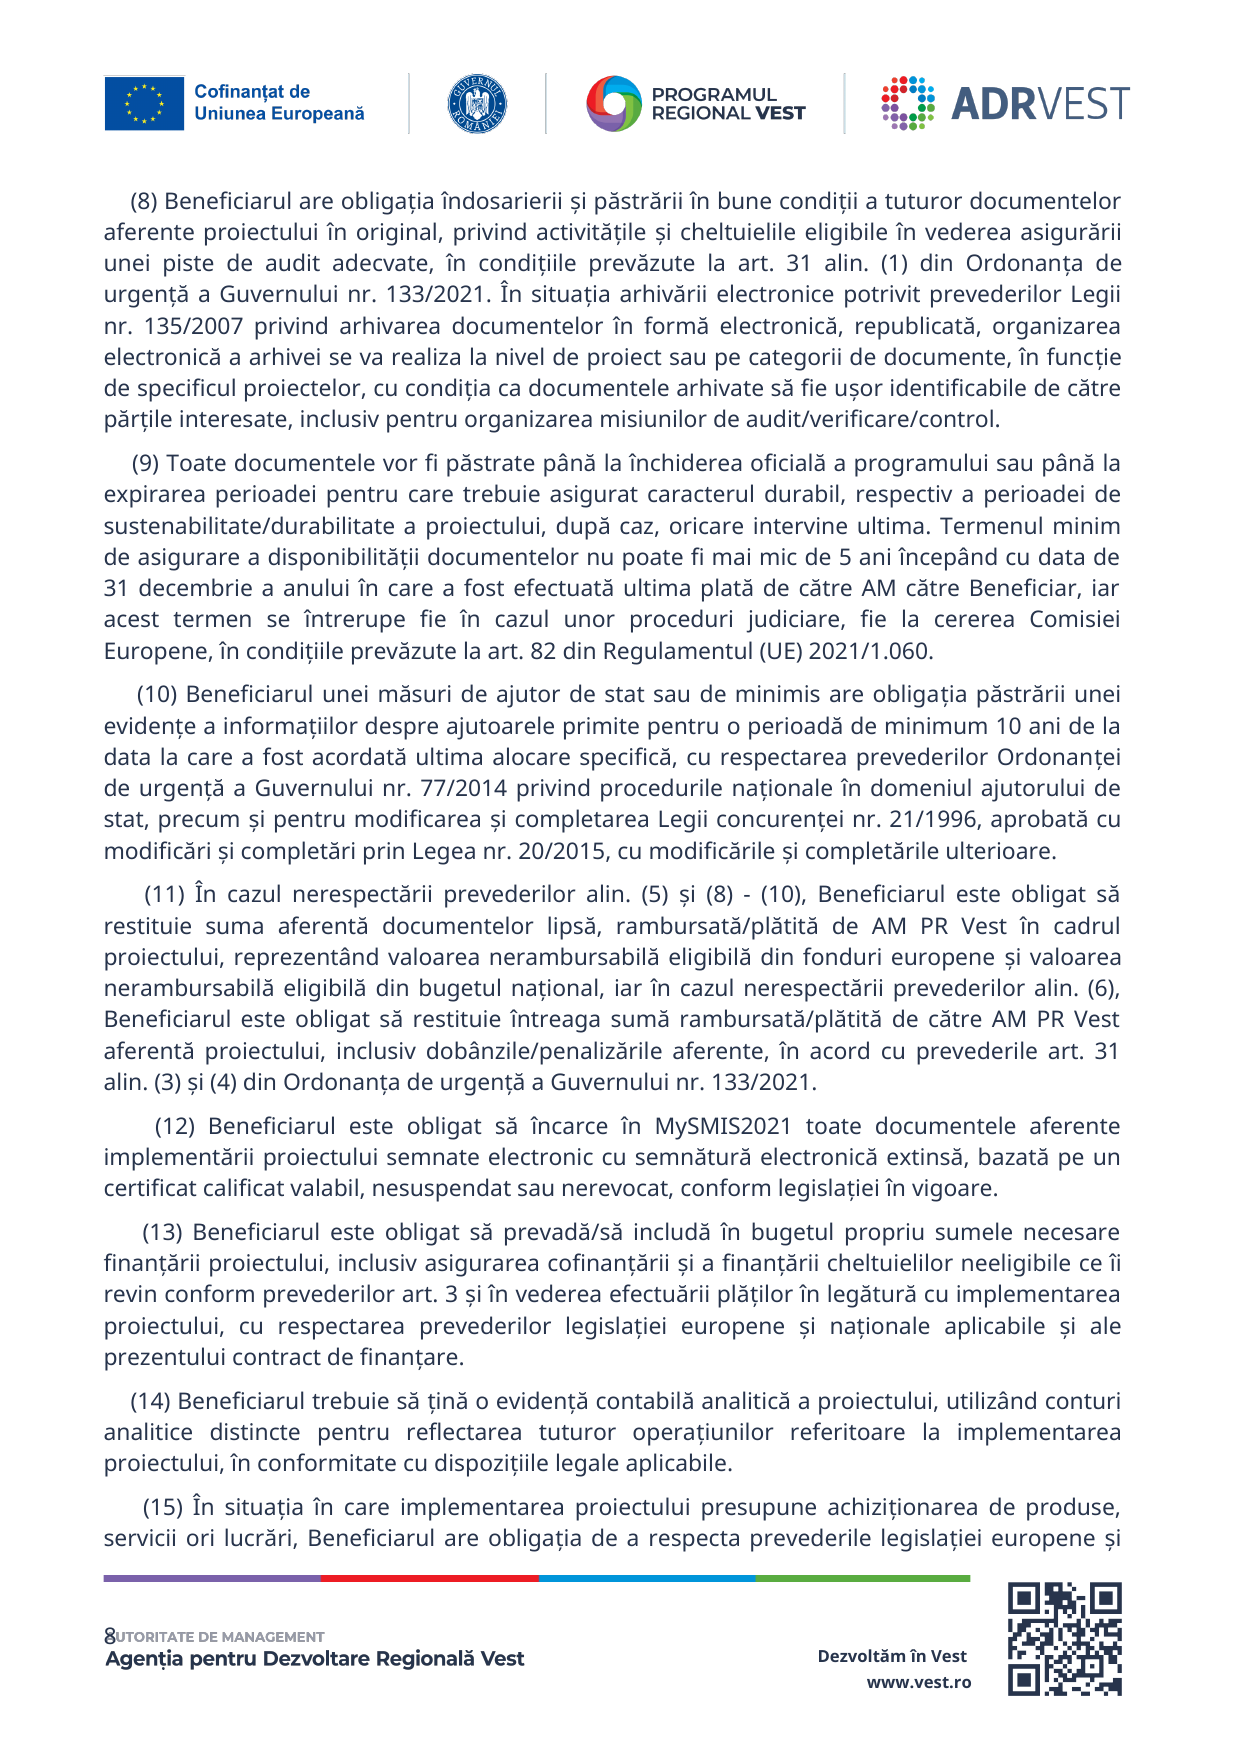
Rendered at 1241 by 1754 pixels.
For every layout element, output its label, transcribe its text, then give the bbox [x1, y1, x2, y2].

picture [1000, 1574, 1131, 1705]
text (9) Toate documentele vor fi păstrate până la închiderea oficială a programului sau până la expirarea perioadei pentru care trebuie asigurat caracterul durabil, respectiv a perioadei de sustenabilitate/durabilitate a proiectului, după caz, oricare intervine ultima. Termenul minim de asigurare a disponibilităţii documentelor nu poate fi mai mic de 5 ani începând cu data de 31 decembrie a anului în care a fost efectuată ultima plată de către AM către Beneficiar, iar acest termen se întrerupe fie în cazul unor proceduri judiciare, fie la cererea Comisiei Europene, în condiţiile prevăzute la art. 82 din Regulamentul (UE) 2021/1.060. [103, 447, 1122, 666]
text (14) Beneficiarul trebuie să ţină o evidenţă contabilă analitică a proiectului, utilizând conturi analitice distincte pentru reflectarea tuturor operaţiunilor referitoare la implementarea proiectului, în conformitate cu dispoziţiile legale aplicabile. [103, 1384, 1122, 1478]
text (10) Beneficiarul unei măsuri de ajutor de stat sau de minimis are obligaţia păstrării unei evidenţe a informaţiilor despre ajutoarele primite pentru o perioadă de minimum 10 ani de la data la care a fost acordată ultima alocare specifică, cu respectarea prevederilor Ordonanţei de urgenţă a Guvernului nr. 77/2014 privind procedurile naţionale în domeniul ajutorului de stat, precum şi pentru modificarea şi completarea Legii concurenţei nr. 21/1996, aprobată cu modificări şi completări prin Legea nr. 20/2015, cu modificările şi completările ulterioare. [103, 678, 1122, 866]
text (13) Beneficiarul este obligat să prevadă/să includă în bugetul propriu sumele necesare finanţării proiectului, inclusiv asigurarea cofinanţării şi a finanţării cheltuielilor neeligibile ce îi revin conform prevederilor art. 3 şi în vederea efectuării plăţilor în legătură cu implementarea proiectului, cu respectarea prevederilor legislaţiei europene şi naţionale aplicabile şi ale prezentului contract de finanţare. [103, 1216, 1122, 1372]
picture [103, 73, 1131, 134]
text (8) Beneficiarul are obligaţia îndosarierii şi păstrării în bune condiţii a tuturor documentelor aferente proiectului în original, privind activităţile şi cheltuielile eligibile în vederea asigurării unei piste de audit adecvate, în condiţiile prevăzute la art. 31 alin. (1) din Ordonanţa de urgenţă a Guvernului nr. 133/2021. În situaţia arhivării electronice potrivit prevederilor Legii nr. 135/2007 privind arhivarea documentelor în formă electronică, republicată, organizarea electronică a arhivei se va realiza la nivel de proiect sau pe categorii de documente, în funcţie de specificul proiectelor, cu condiţia ca documentele arhivate să fie uşor identificabile de către părţile interesate, inclusiv pentru organizarea misiunilor de audit/verificare/control. [103, 184, 1122, 434]
text (11) În cazul nerespectării prevederilor alin. (5) şi (8) - (10), Beneficiarul este obligat să restituie suma aferentă documentelor lipsă, rambursată/plătită de AM PR Vest în cadrul proiectului, reprezentând valoarea nerambursabilă eligibilă din fonduri europene şi valoarea nerambursabilă eligibilă din bugetul naţional, iar în cazul nerespectării prevederilor alin. (6), Beneficiarul este obligat să restituie întreaga sumă rambursată/plătită de către AM PR Vest aferentă proiectului, inclusiv dobânzile/penalizările aferente, în acord cu prevederile art. 31 alin. (3) şi (4) din Ordonanţa de urgenţă a Guvernului nr. 133/2021. [103, 878, 1122, 1097]
text (12) Beneficiarul este obligat să încarce în MySMIS2021 toate documentele aferente implementării proiectului semnate electronic cu semnătură electronică extinsă, bazată pe un certificat calificat valabil, nesuspendat sau nerevocat, conform legislaţiei în vigoare. [103, 1109, 1122, 1203]
